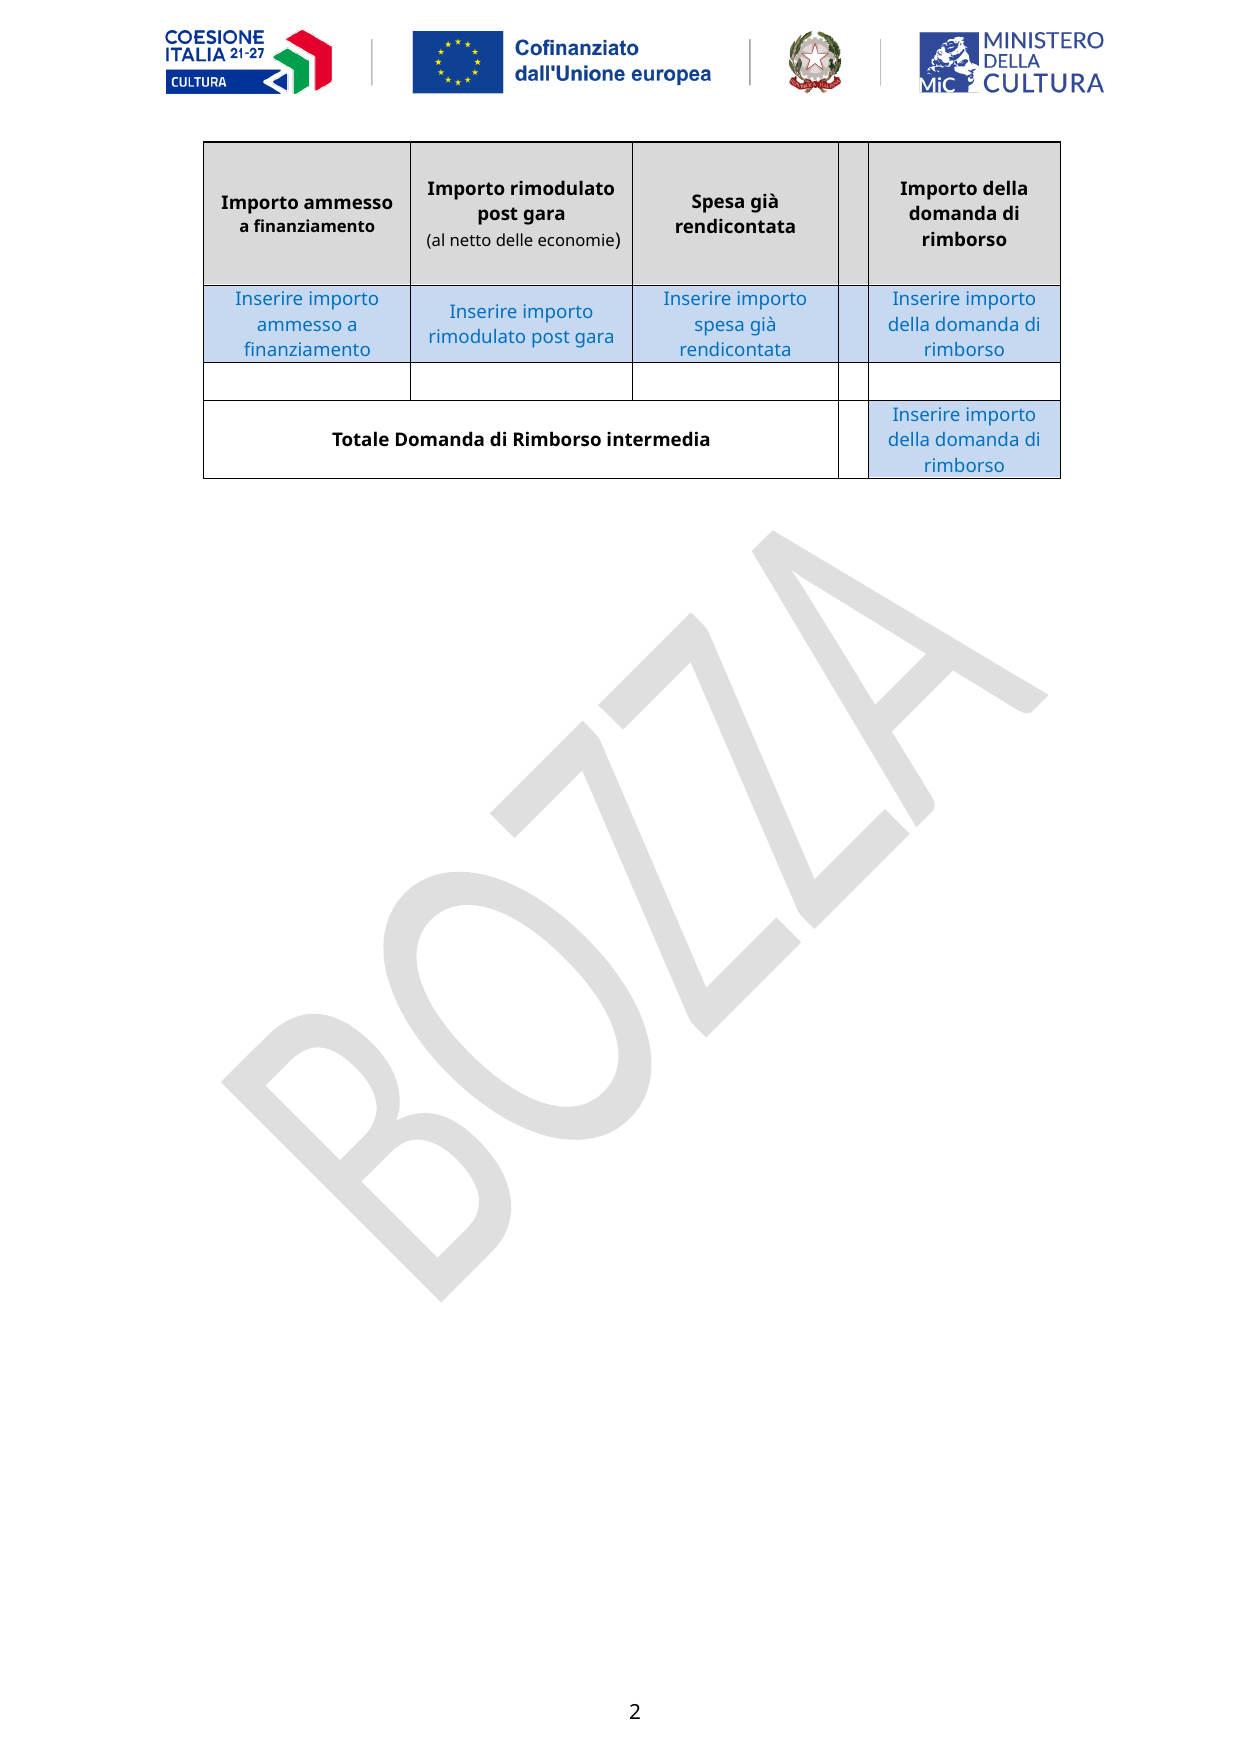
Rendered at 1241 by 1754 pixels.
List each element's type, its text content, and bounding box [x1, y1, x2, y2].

table_cell [869, 363, 1060, 400]
table_cell [204, 363, 410, 400]
table_cell Totale Domanda di Rimborso intermedia [204, 401, 838, 477]
table_cell Inserire importo della domanda di rimborso [1005, 286, 1060, 362]
table_cell [633, 363, 838, 400]
table_header Spesa già rendicontata [633, 143, 838, 284]
table_cell Inserire importo della domanda di rimborso [869, 286, 924, 362]
table_header [839, 143, 868, 284]
table_header Importo della domanda di rimborso [869, 143, 1060, 284]
table_cell Inserire importo della domanda di rimborso [1005, 401, 1060, 477]
table_cell Inserire importo della domanda di rimborso [869, 401, 924, 477]
table_cell [411, 363, 632, 400]
table_cell Inserire importo ammesso a finanziamento [204, 286, 257, 362]
picture [132, 14, 1137, 113]
table_cell Inserire importo rimodulato post gara [411, 286, 632, 362]
table_cell Inserire importo spesa già rendicontata [776, 286, 838, 362]
table_cell [839, 363, 868, 400]
table_header Importo ammesso a finanziamento [204, 143, 410, 284]
table_cell Inserire importo spesa già rendicontata [633, 286, 694, 362]
table_header Importo rimodulato post gara (al netto delle economie) [411, 143, 632, 284]
table_cell [839, 286, 868, 362]
table_cell Inserire importo ammesso a finanziamento [357, 286, 410, 362]
table_cell [839, 401, 868, 477]
